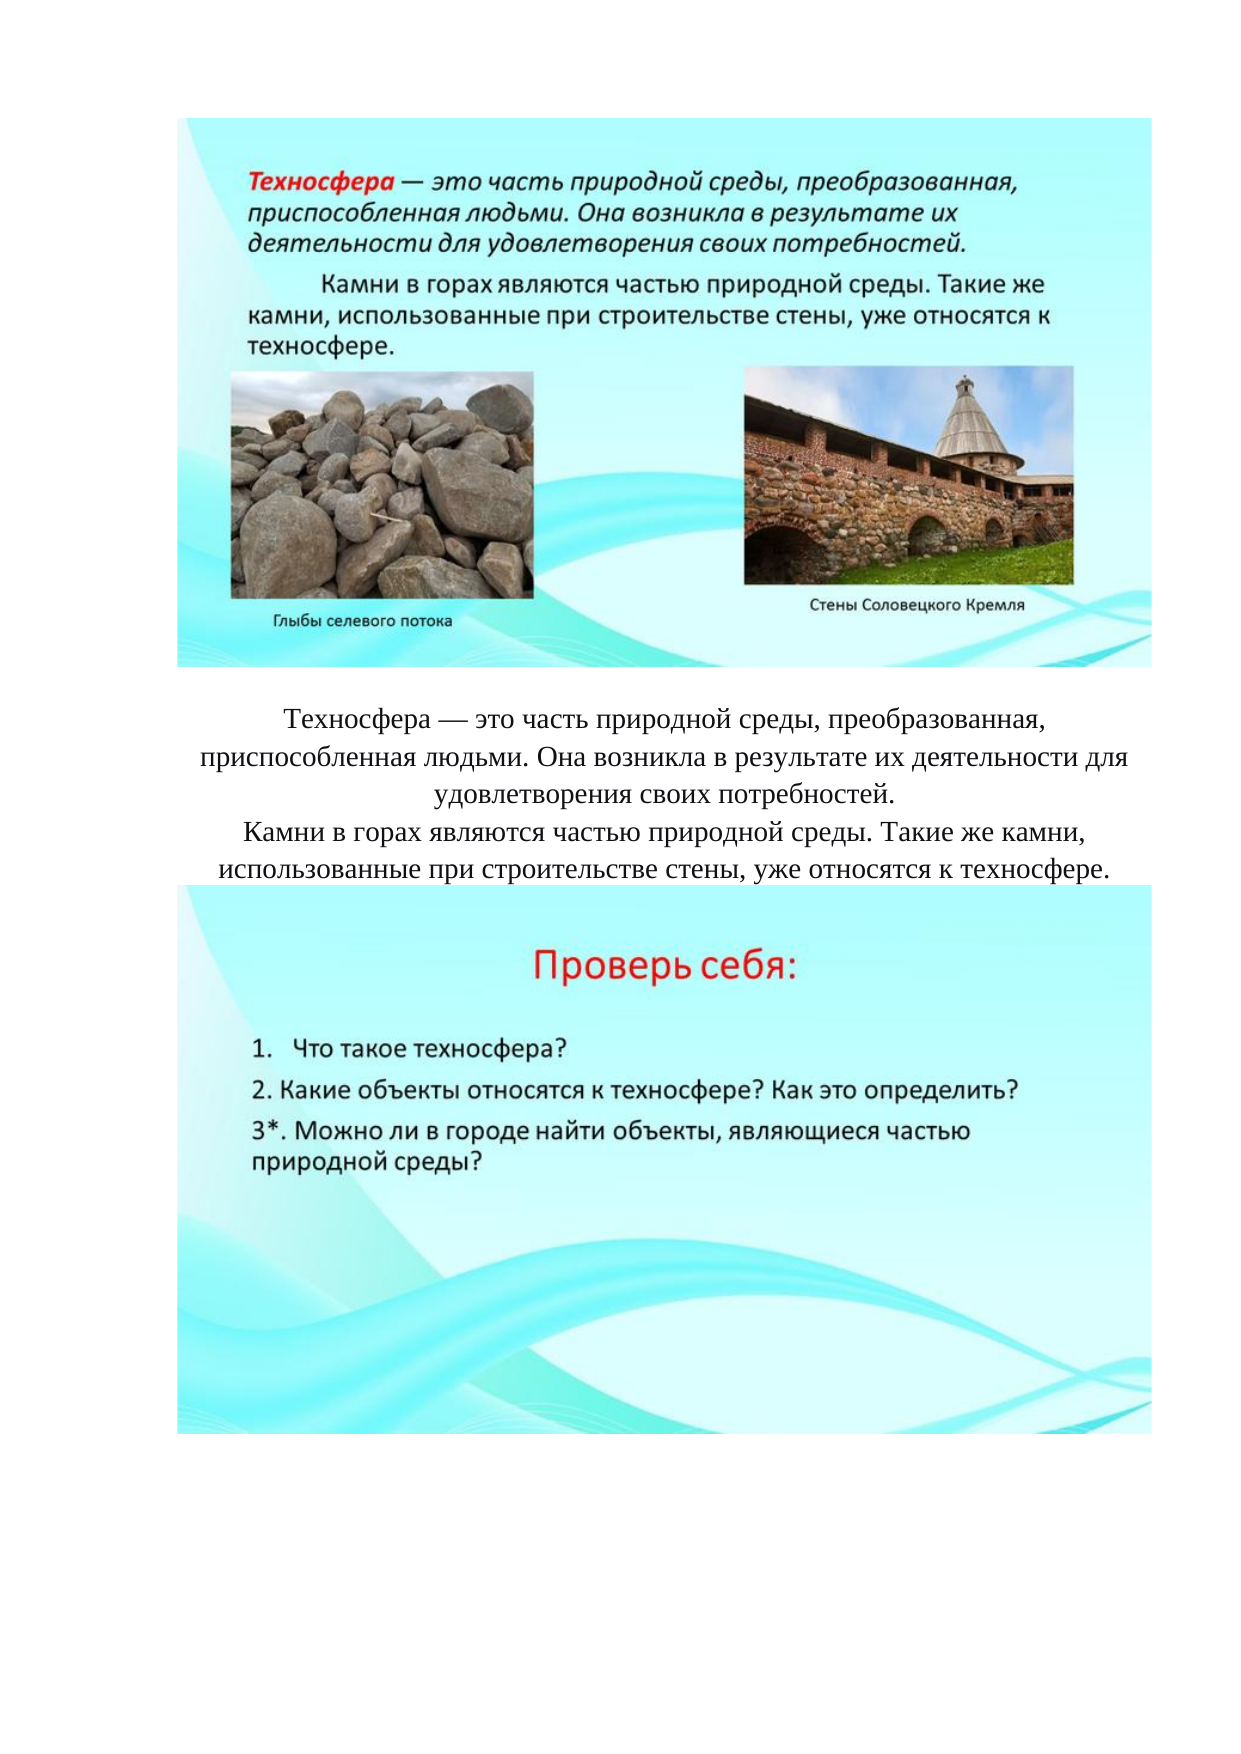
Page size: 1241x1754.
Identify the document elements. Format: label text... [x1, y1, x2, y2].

text Техносфера — это часть природной среды, преобразованная, приспособленная людьми. Она возникла в результате их деятельности для удовлетворения своих потребностей. Камни в горах являются частью природной среды. Такие же камни, использованные при строительстве стены, уже относятся к техносфере. [177, 697, 1152, 885]
picture [177, 118, 1152, 667]
picture [177, 885, 1152, 1434]
